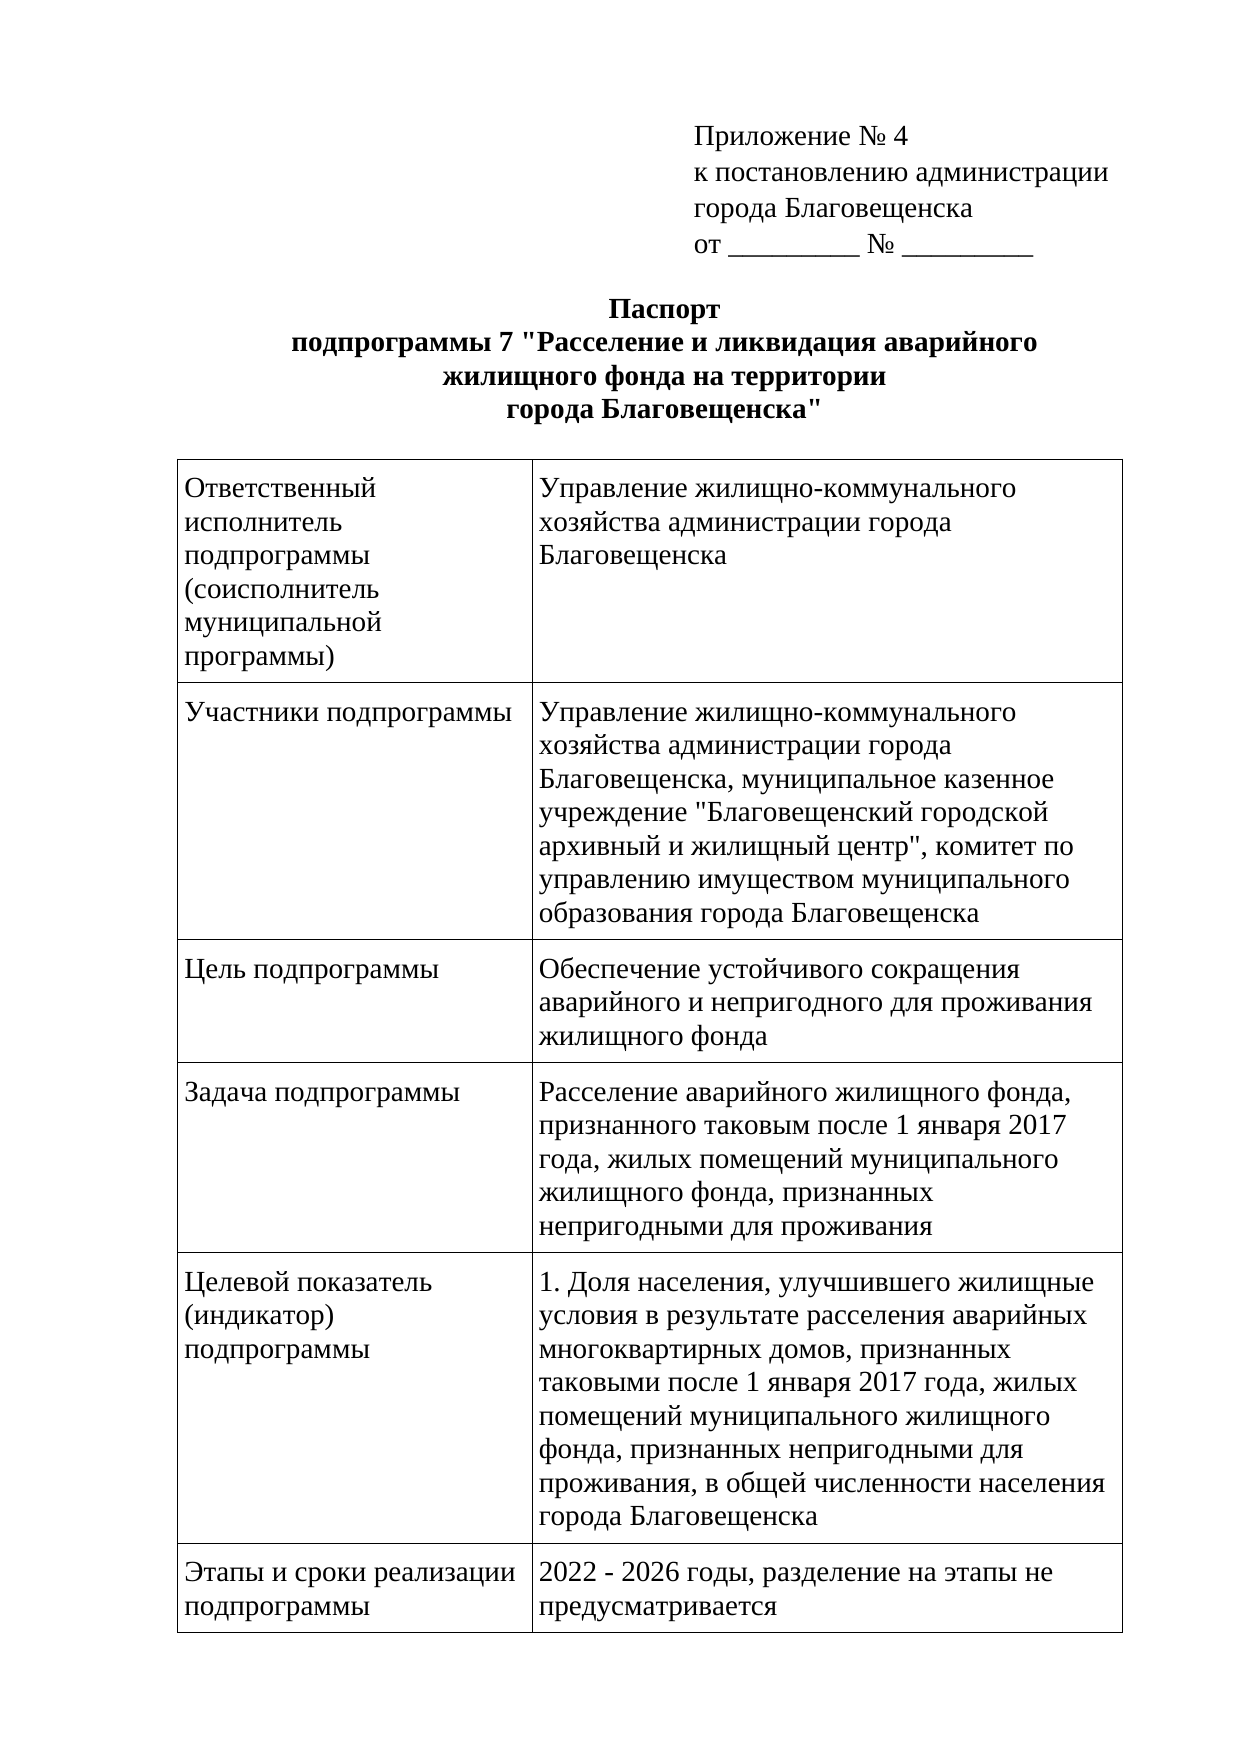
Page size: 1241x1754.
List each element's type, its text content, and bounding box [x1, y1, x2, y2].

table_cell 1. Доля населения, улучшившего жилищные условия в результате расселения аварийных многоквартирных домов, признанных таковыми после 1 января 2017 года, жилых помещений муниципального жилищного фонда, признанных непригодными для проживания, в общей численности населения города Благовещенска [533, 1253, 1122, 1543]
table_cell Задача подпрограммы [178, 1063, 532, 1252]
text города Благовещенска [693, 190, 1152, 224]
table_cell Участники подпрограммы [178, 683, 532, 939]
table_cell Этапы и сроки реализации подпрограммы [178, 1544, 532, 1632]
title города Благовещенска" [177, 391, 1152, 425]
table_cell Цель подпрограммы [178, 940, 532, 1062]
text от _________ № _________ [693, 227, 1152, 260]
table_cell Расселение аварийного жилищного фонда, признанного таковым после 1 января 2017 года, жилых помещений муниципального жилищного фонда, признанных непригодными для проживания [533, 1063, 1122, 1252]
table_cell Целевой показатель (индикатор) подпрограммы [178, 1253, 532, 1543]
table_header Ответственный исполнитель подпрограммы (соисполнитель муниципальной программы) [178, 460, 532, 682]
text к постановлению администрации [693, 154, 1152, 188]
title подпрограммы 7 "Расселение и ликвидация аварийного [177, 324, 1152, 358]
text Приложение № 4 [693, 118, 1152, 152]
table_header Управление жилищно-коммунального хозяйства администрации города Благовещенска [533, 460, 1122, 682]
table_cell 2022 - 2026 годы, разделение на этапы не предусматривается [533, 1544, 1122, 1632]
title жилищного фонда на территории [177, 358, 1152, 391]
title Паспорт [177, 291, 1152, 324]
table_cell Управление жилищно-коммунального хозяйства администрации города Благовещенска, муниципальное казенное учреждение "Благовещенский городской архивный и жилищный центр", комитет по управлению имуществом муниципального образования города Благовещенска [533, 683, 1122, 939]
table_cell Обеспечение устойчивого сокращения аварийного и непригодного для проживания жилищного фонда [533, 940, 1122, 1062]
